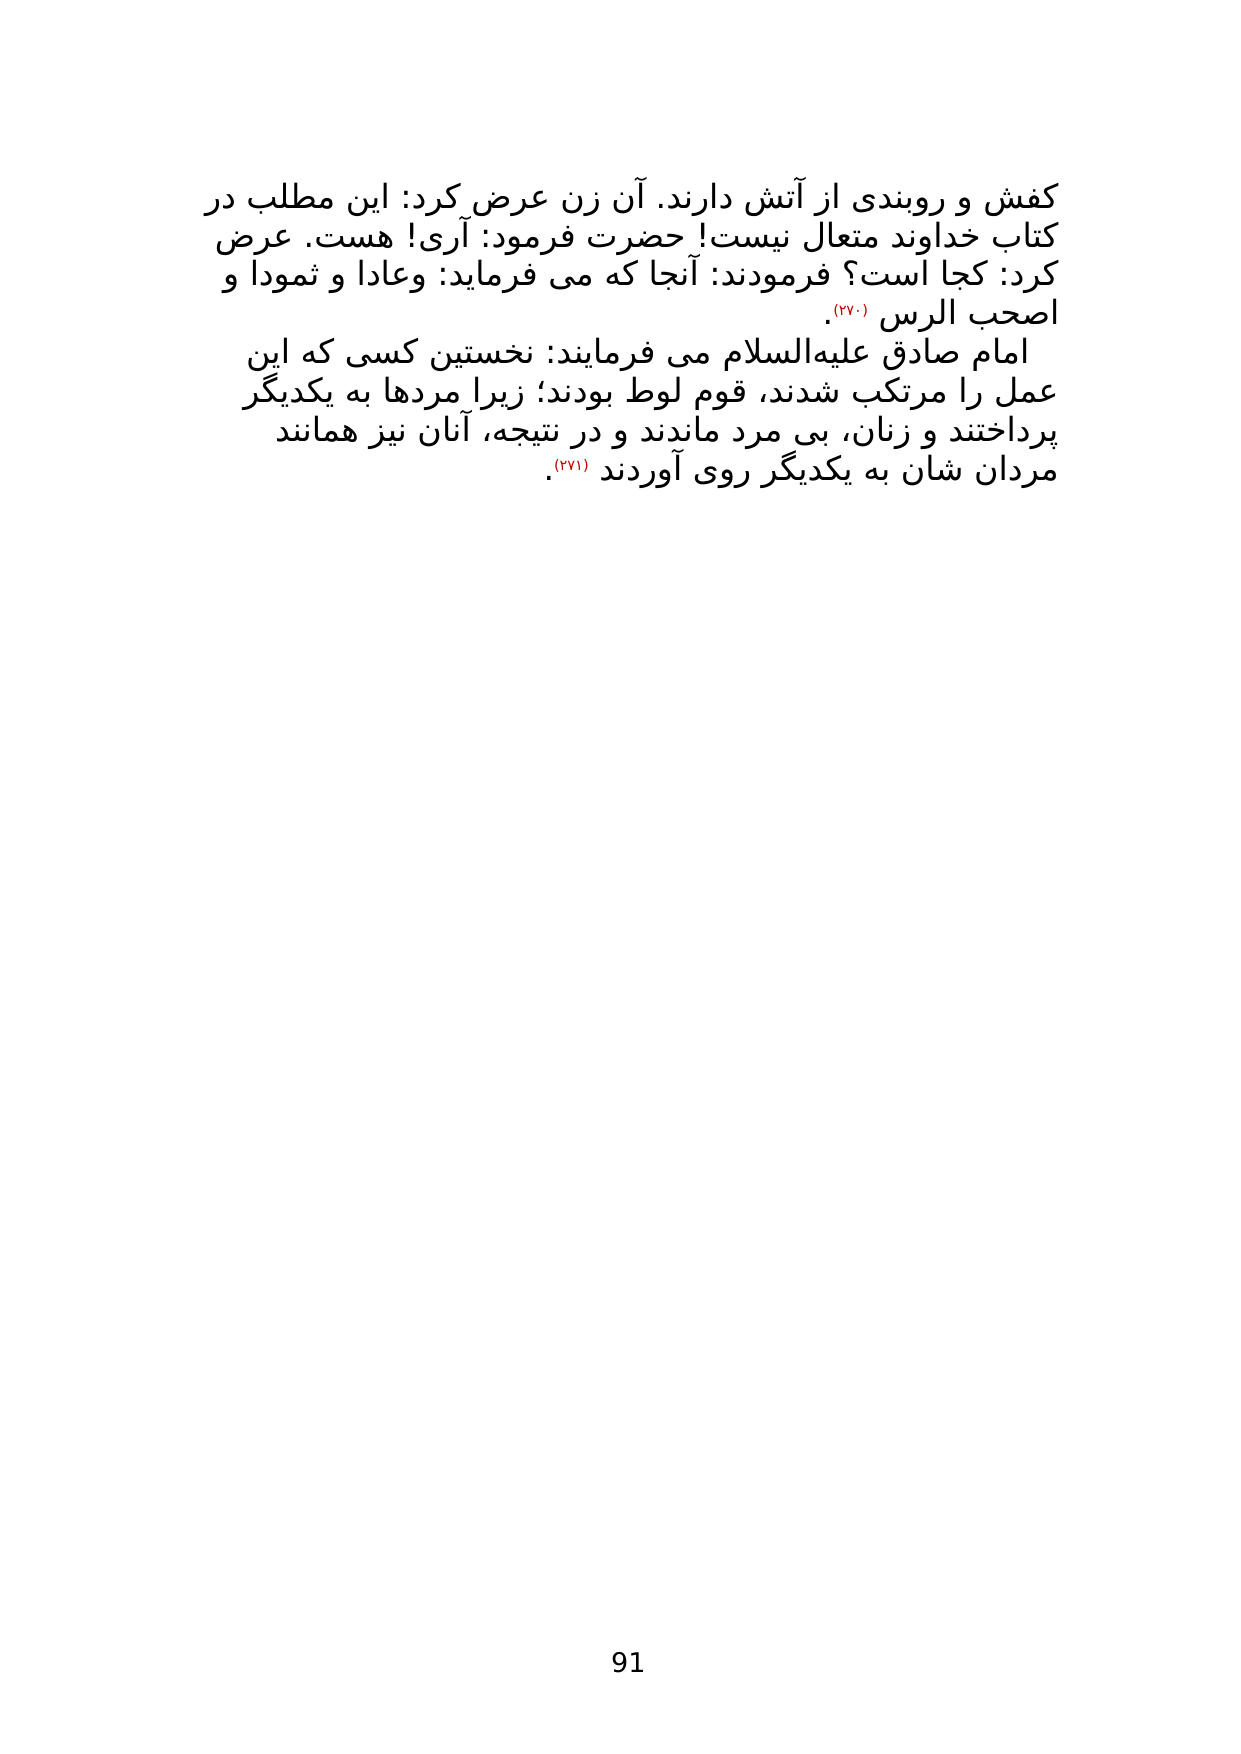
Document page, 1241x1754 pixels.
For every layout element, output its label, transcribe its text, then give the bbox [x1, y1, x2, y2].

text امام صادق عليه‌السلام مى فرمايند: نخستين كسى كه اين عمل را مرتكب شدند، قوم لوط بودند؛ زيرا مردها به يكديگر پرداختند و زنان، بى مرد ماندند و در نتيجه، آنان نيز همانند مردان شان به يكديگر روى آوردند (٢٧١). [197, 333, 1059, 488]
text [197, 177, 1059, 333]
